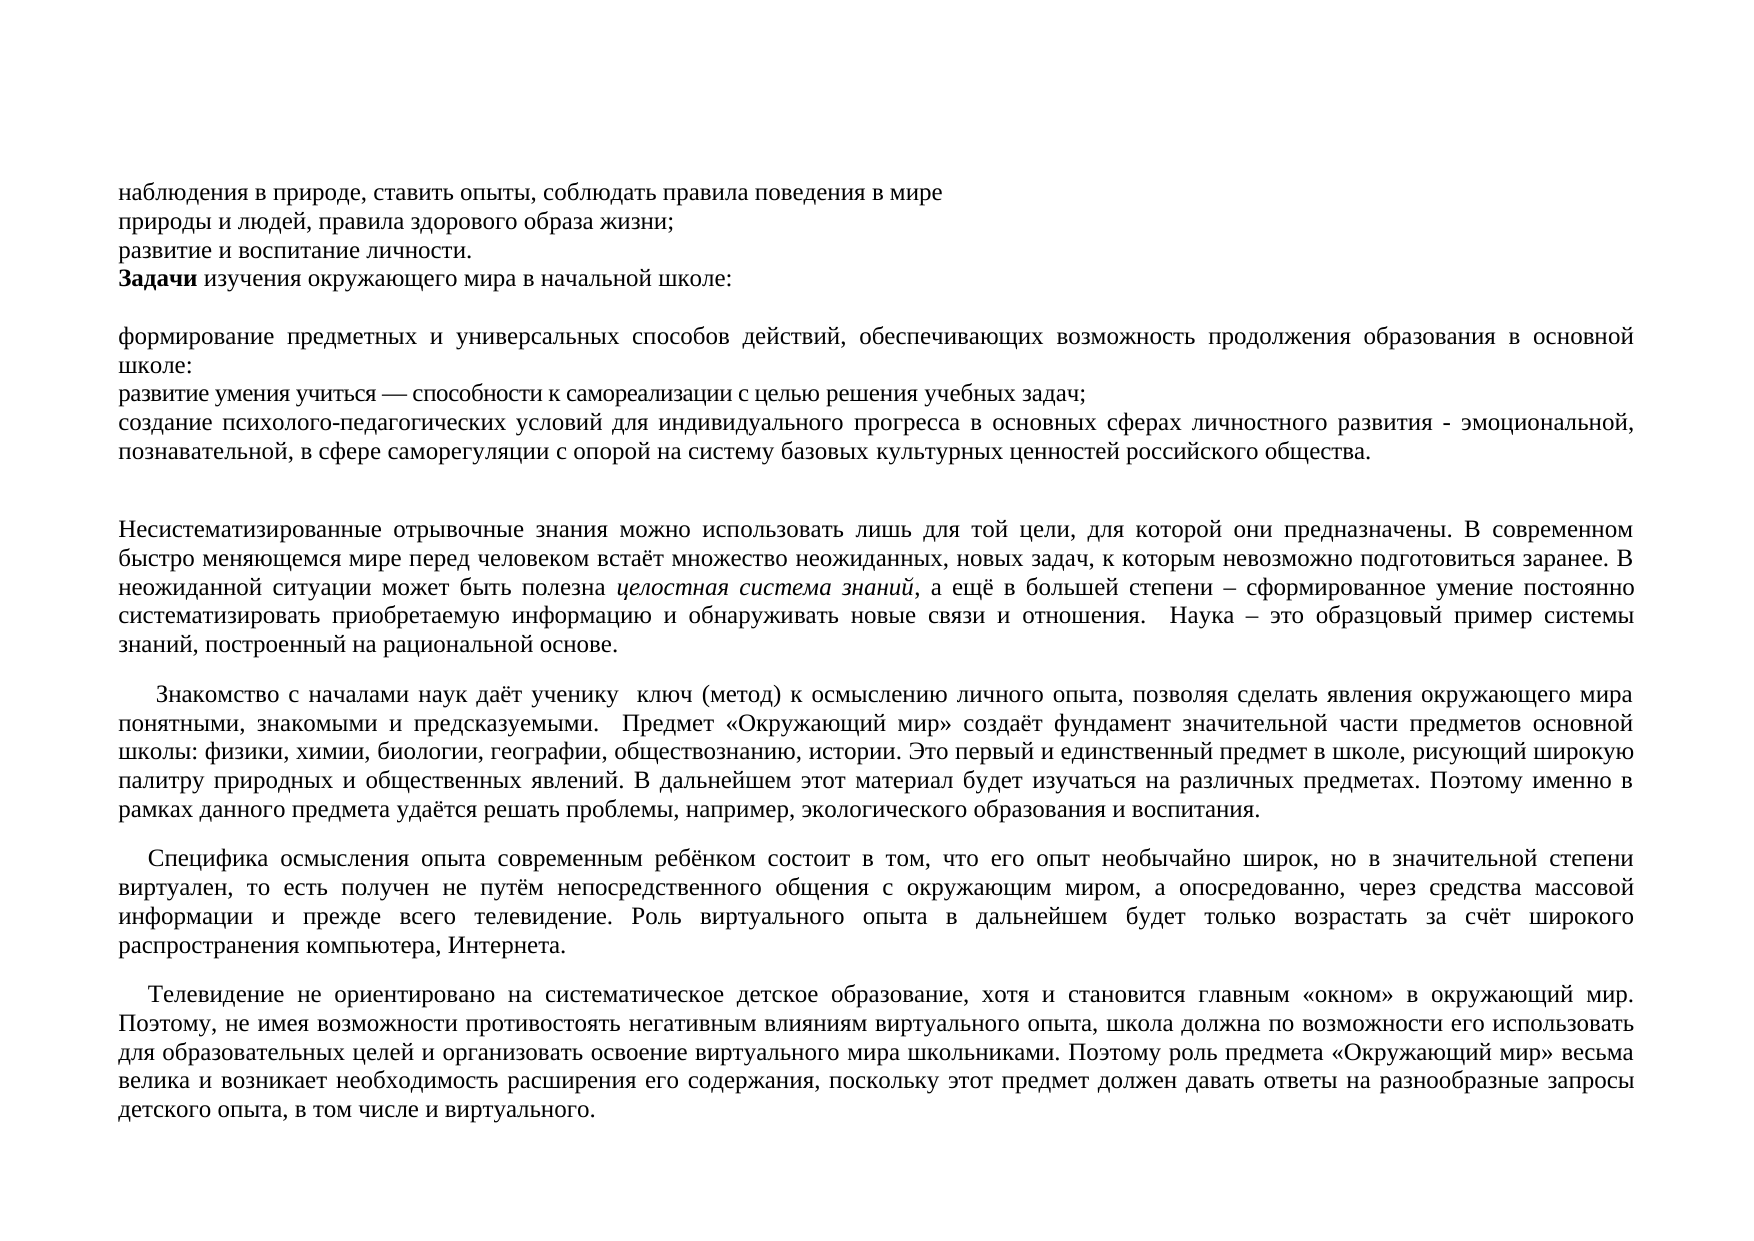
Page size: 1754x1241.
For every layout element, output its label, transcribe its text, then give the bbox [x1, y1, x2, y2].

text развитие и воспитание личности. [118, 235, 1636, 263]
text Задачи изучения окружающего мира в начальной школе: [118, 263, 1636, 292]
text развитие умения учиться — способности к самореализации с целью решения учебных задач; [118, 378, 1636, 407]
text Несистематизированные отрывочные знания можно использовать лишь для той цели, для которой они предназначены. В современном быстро меняющемся мире перед человеком встаёт множество неожиданных, новых задач, к которым невозможно подготовиться заранее. В неожиданной ситуации может быть полезна целостная система знаний, а ещё в большей степени – сформированное умение постоянно систематизировать приобретаемую информацию и обнаруживать новые связи и отношения. Наука – это образцовый пример системы знаний, построенный на рациональной основе. [118, 514, 1636, 658]
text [118, 177, 1636, 235]
text Телевидение не ориентировано на систематическое детское образование, хотя и становится главным «окном» в окружающий мир. Поэтому, не имея возможности противостоять негативным влияниям виртуального опыта, школа должна по возможности его использовать для образовательных целей и организовать освоение виртуального мира школьниками. Поэтому роль предмета «Окружающий мир» весьма велика и возникает необходимость расширения его содержания, поскольку этот предмет должен давать ответы на разнообразные запросы детского опыта, в том числе и виртуального. [118, 979, 1636, 1123]
text создание психолого-педагогических условий для индивидуального прогресса в основных сферах личностного развития - эмоциональной, познавательной, в сфере саморегуляции с опорой на систему базовых культурных ценностей российского общества. [118, 407, 1636, 465]
text формирование предметных и универсальных способов действий, обеспечивающих возможность продолжения образования в основной школе: [118, 321, 1636, 378]
text Специфика осмысления опыта современным ребёнком состоит в том, что его опыт необычайно широк, но в значительной степени виртуален, то есть получен не путём непосредственного общения с окружающим миром, а опосредованно, через средства массовой информации и прежде всего телевидение. Роль виртуального опыта в дальнейшем будет только возрастать за счёт широкого распространения компьютера, Интернета. [118, 843, 1636, 958]
text Знакомство с началами наук даёт ученику ключ (метод) к осмыслению личного опыта, позволяя сделать явления окружающего мира понятными, знакомыми и предсказуемыми. Предмет «Окружающий мир» создаёт фундамент значительной части предметов основной школы: физики, химии, биологии, географии, обществознанию, истории. Это первый и единственный предмет в школе, рисующий широкую палитру природных и общественных явлений. В дальнейшем этот материал будет изучаться на различных предметах. Поэтому именно в рамках данного предмета удаётся решать проблемы, например, экологического образования и воспитания. [118, 679, 1636, 823]
